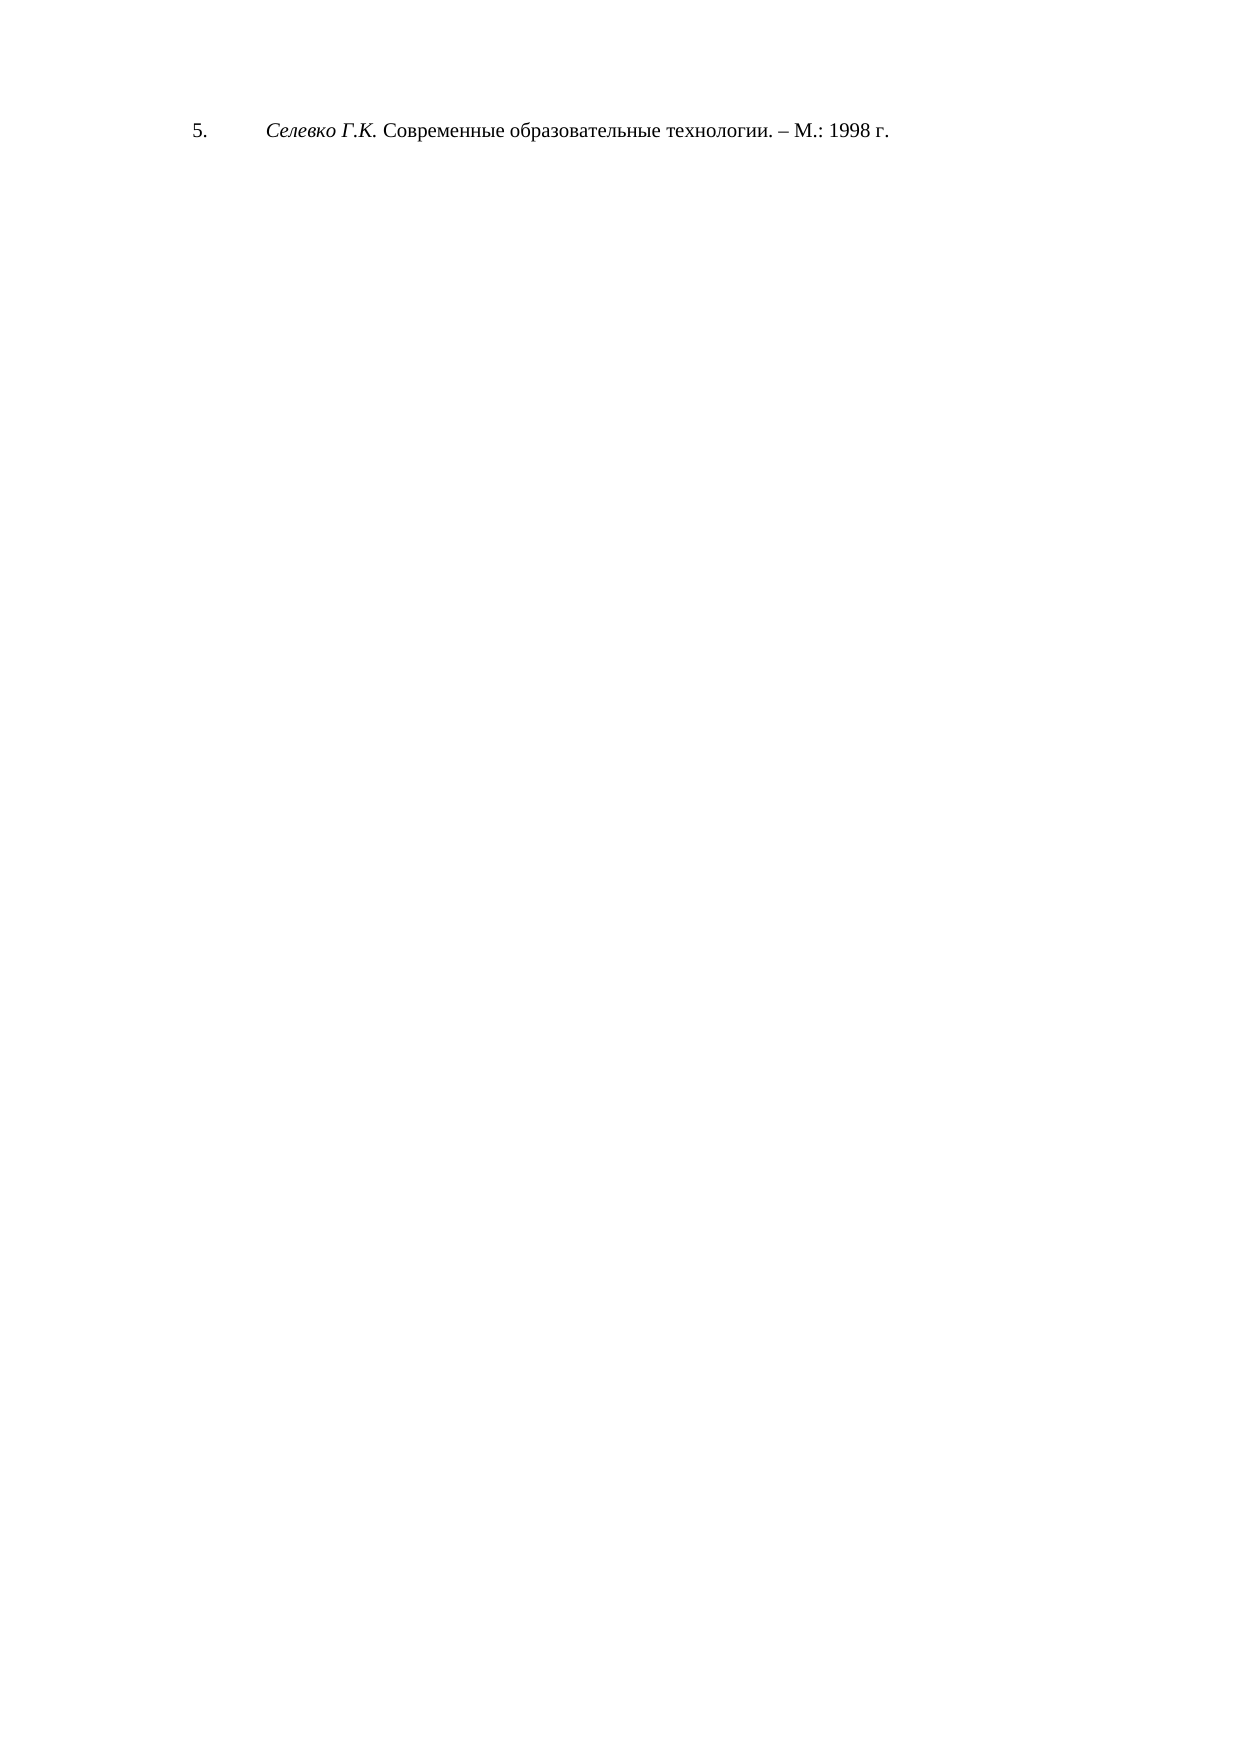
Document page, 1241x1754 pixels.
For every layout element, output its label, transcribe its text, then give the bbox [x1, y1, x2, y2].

list Селевко Г.К. Современные образовательные технологии. – М.: . [192, 118, 1122, 142]
